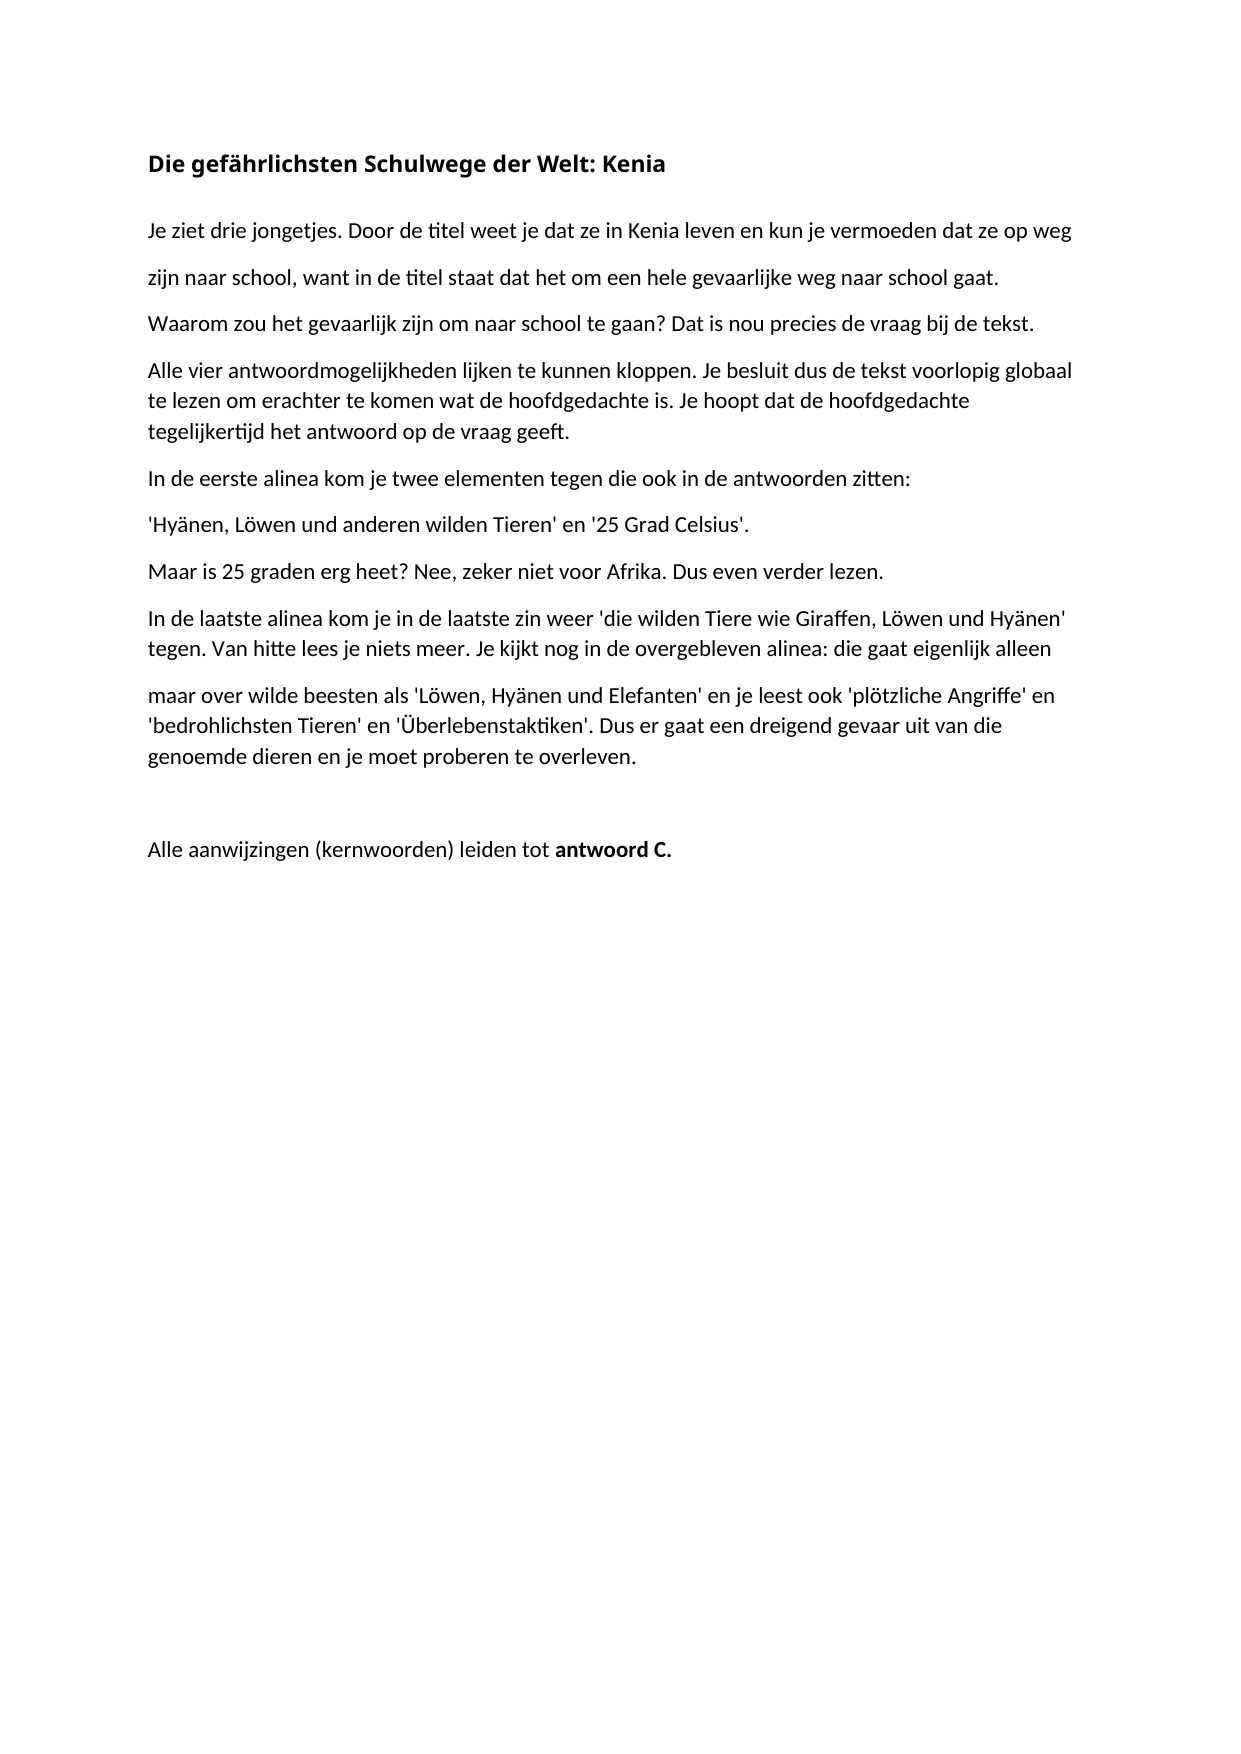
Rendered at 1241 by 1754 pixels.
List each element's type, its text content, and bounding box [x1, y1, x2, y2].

text In de eerste alinea kom je twee elementen tegen die ook in de antwoorden zitten: [148, 464, 1093, 492]
text Maar is 25 graden erg heet? Nee, zeker niet voor Afrika. Dus even verder lezen. [148, 557, 1093, 586]
text 'Hyänen, Löwen und anderen wilden Tieren' en '25 Grad Celsius'. [148, 511, 1093, 539]
text Die gefährlichsten Schulwege der Welt: Kenia [148, 148, 1093, 179]
text Alle aanwijzingen (kernwoorden) leiden tot antwoord C. [148, 836, 1093, 864]
text Je ziet drie jongetjes. Door de titel weet je dat ze in Kenia leven en kun je vermoeden dat ze op weg [148, 216, 1093, 244]
text maar over wilde beesten als 'Löwen, Hyänen und Elefanten' en je leest ook 'plötzliche Angriffe' en 'bedrohlichsten Tieren' en 'Überlebenstaktiken'. Dus er gaat een dreigend gevaar uit van die genoemde dieren en je moet proberen te overleven. [148, 681, 1093, 770]
text In de laatste alinea kom je in de laatste zin weer 'die wilden Tiere wie Giraffen, Löwen und Hyänen' tegen. Van hitte lees je niets meer. Je kijkt nog in de overgebleven alinea: die gaat eigenlijk alleen [148, 604, 1093, 663]
text Alle vier antwoordmogelijkheden lijken te kunnen kloppen. Je besluit dus de tekst voorlopig globaal te lezen om erachter te komen wat de hoofdgedachte is. Je hoopt dat de hoofdgedachte tegelijkertijd het antwoord op de vraag geeft. [148, 356, 1093, 445]
text Waarom zou het gevaarlijk zijn om naar school te gaan? Dat is nou precies de vraag bij de tekst. [148, 309, 1093, 338]
text zijn naar school, want in de titel staat dat het om een hele gevaarlijke weg naar school gaat. [148, 263, 1093, 291]
